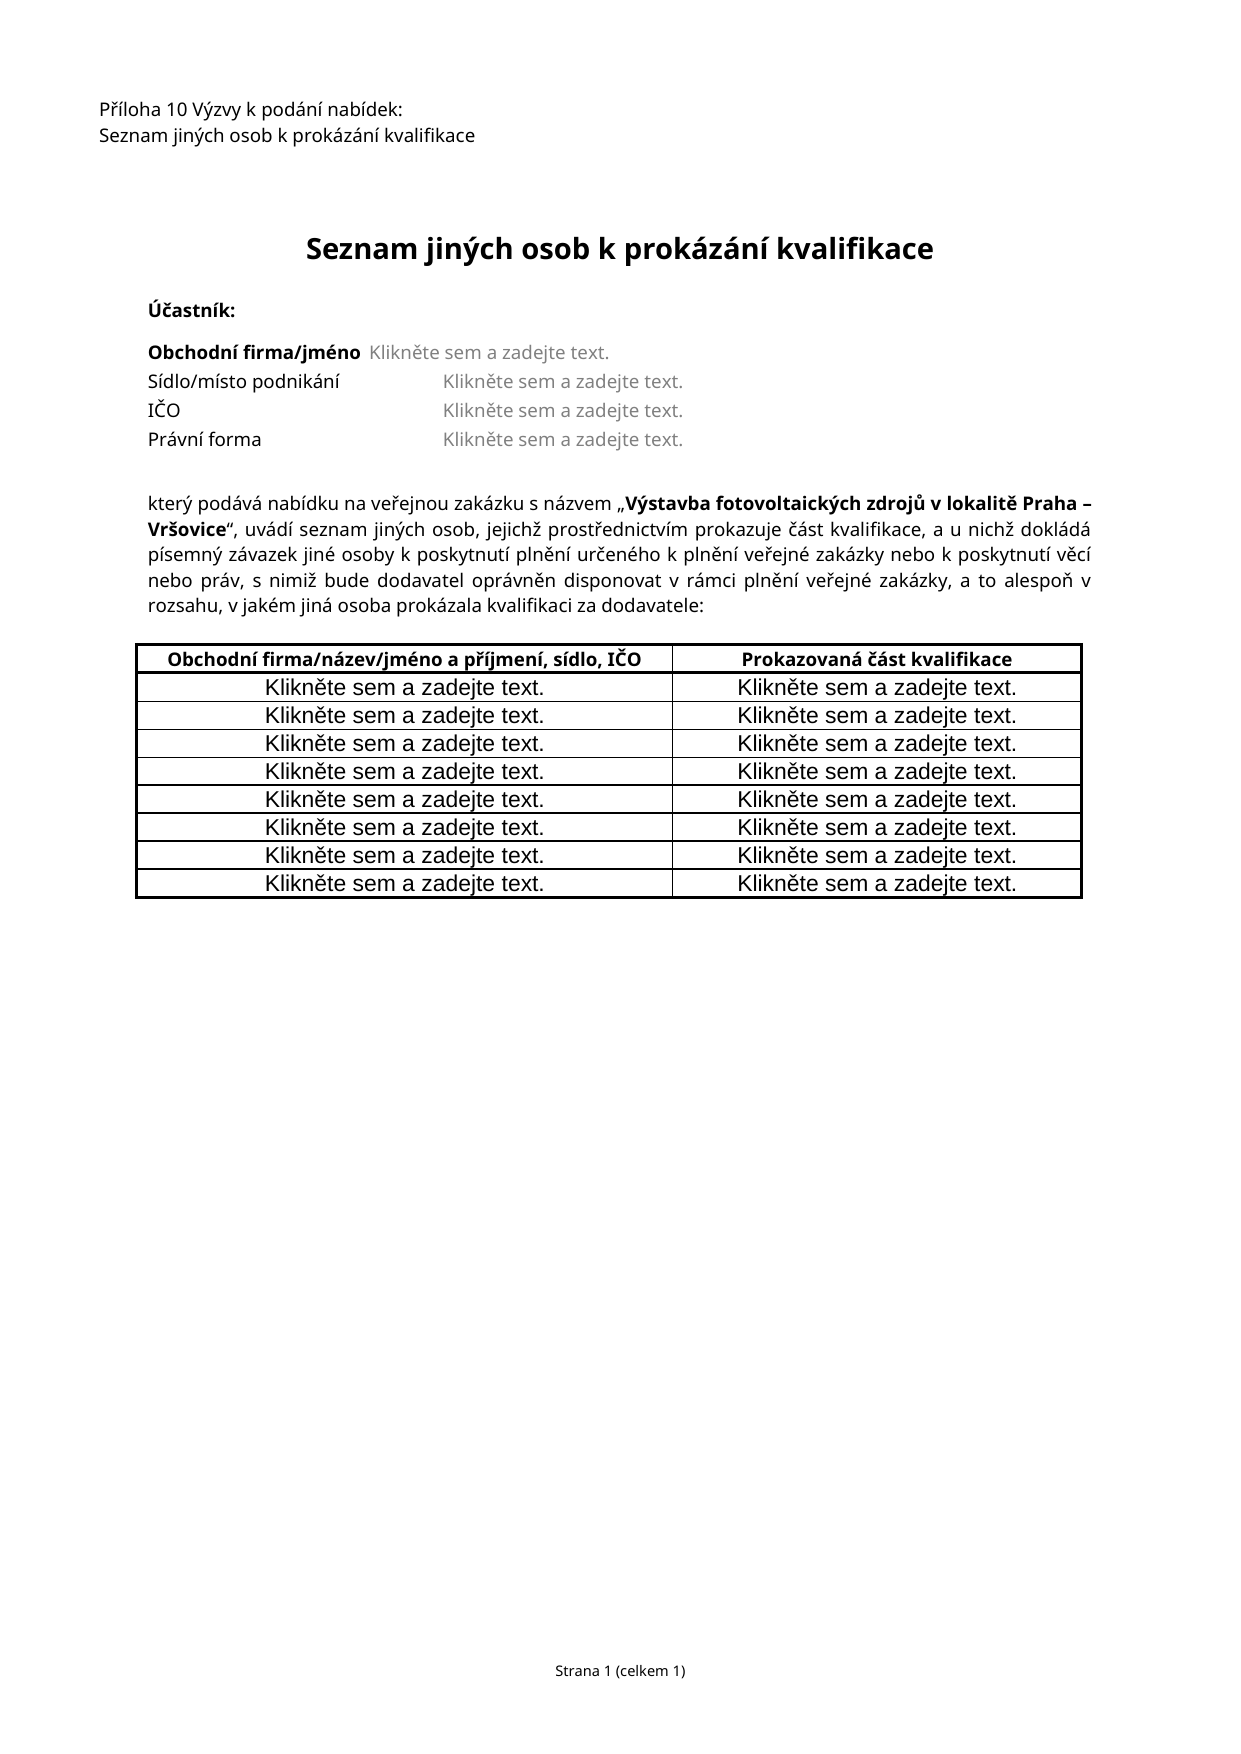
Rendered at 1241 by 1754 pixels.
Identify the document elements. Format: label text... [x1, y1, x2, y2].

text IČO [148, 394, 1093, 423]
text Právní forma [148, 423, 1093, 452]
text Účastník: [148, 293, 1093, 324]
table_header Obchodní firma/název/jméno a příjmení, sídlo, IČO [138, 646, 672, 671]
text který podává nabídku na veřejnou zakázku s názvem „Výstavba fotovoltaických zdrojů v lokalitě Praha – Vršovice“, uvádí seznam jiných osob, jejichž prostřednictvím prokazuje část kvalifikace, a u nichž dokládá písemný závazek jiné osoby k poskytnutí plnění určeného k plnění veřejné zakázky nebo k poskytnutí věcí nebo práv, s nimiž bude dodavatel oprávněn disponovat v rámci plnění veřejné zakázky, a to alespoň v rozsahu, v jakém jiná osoba prokázala kvalifikaci za dodavatele: [148, 490, 1093, 618]
title Seznam jiných osob k prokázání kvalifikace [148, 228, 1093, 268]
text Sídlo/místo podnikání [148, 365, 1093, 394]
text Obchodní firma/jméno [148, 336, 1093, 365]
table_header Prokazovaná část kvalifikace [673, 646, 1080, 671]
